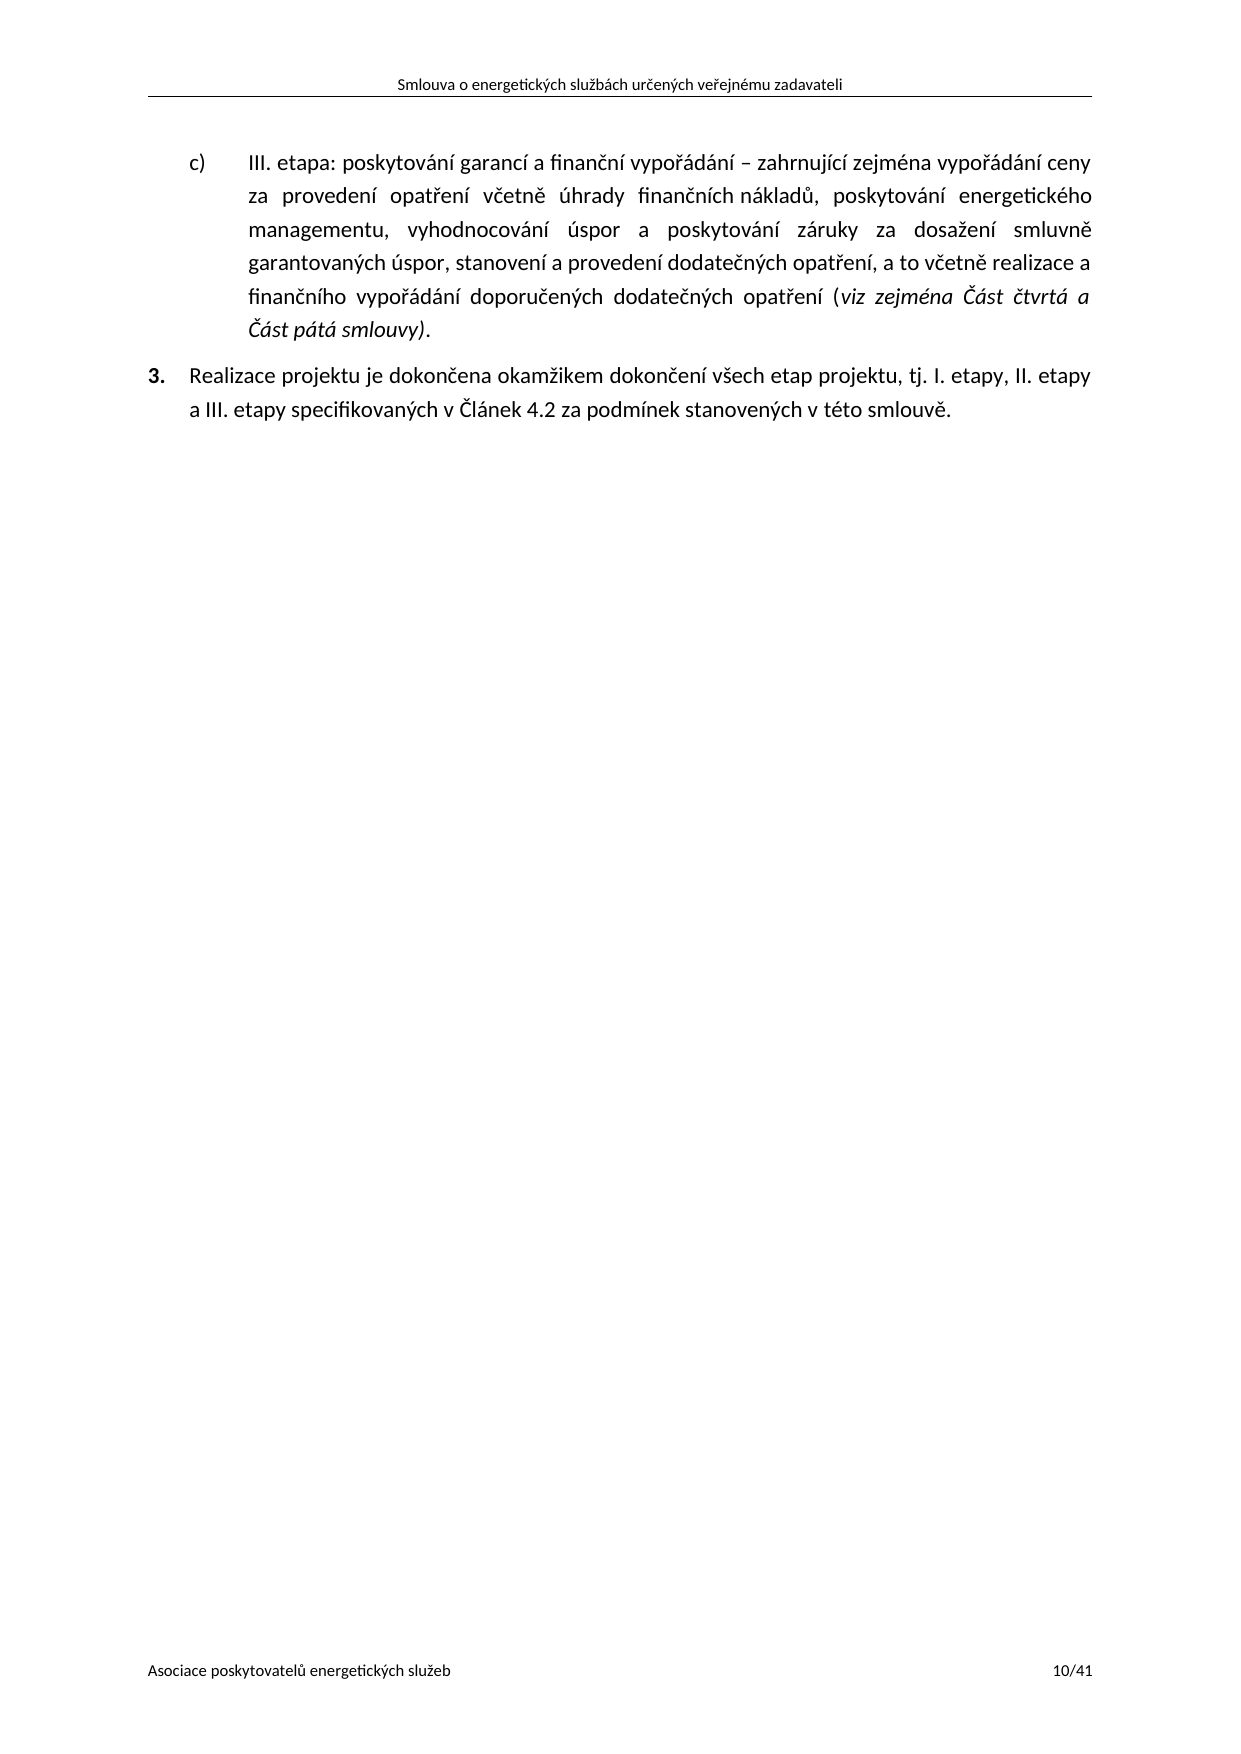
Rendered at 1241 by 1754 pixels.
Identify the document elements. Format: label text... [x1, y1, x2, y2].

subtitle Realizace projektu je dokončena okamžikem dokončení všech etap projektu, tj. I. etapy, II. etapy a III. etapy specifikovaných v Článek 4.2 za podmínek stanovených v této smlouvě. [148, 361, 1092, 423]
subtitle III. etapa: poskytování garancí a finanční vypořádání – zahrnující zejména vypořádání ceny za provedení opatření včetně úhrady finančních nákladů, poskytování energetického managementu, vyhodnocování úspor a poskytování záruky za dosažení smluvně garantovaných úspor, stanovení a provedení dodatečných opatření, a to včetně realizace a finančního vypořádání doporučených dodatečných opatření (viz zejména Část čtvrtá a Část pátá smlouvy). [189, 148, 1092, 343]
